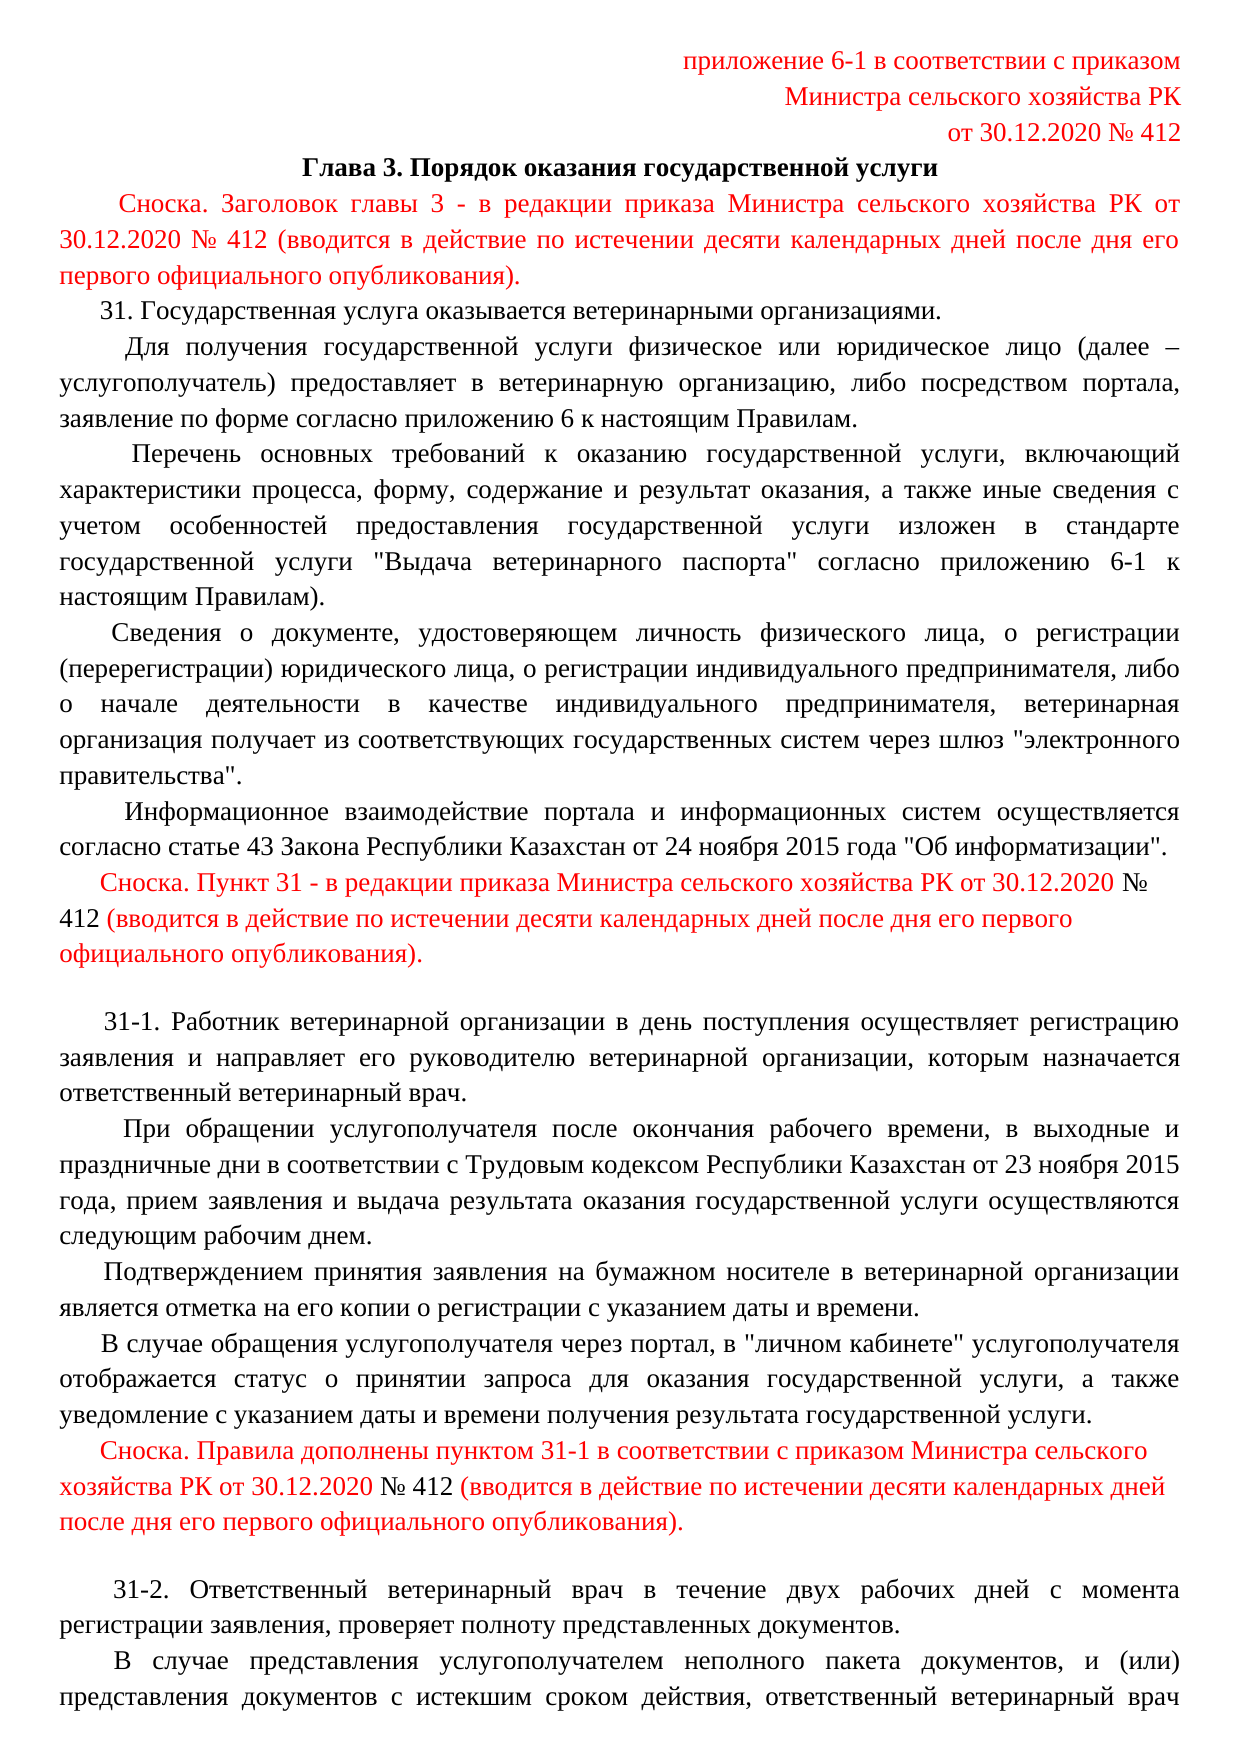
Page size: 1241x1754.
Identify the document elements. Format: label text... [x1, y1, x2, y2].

text Подтверждением принятия заявления на бумажном носителе в ветеринарной организации является отметка на его копии о регистрации с указанием даты и времени. [59, 1255, 1181, 1322]
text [59, 1644, 1181, 1711]
text Для получения государственной услуги физическое или юридическое лицо (далее – услугополучатель) предоставляет в ветеринарную организацию, либо посредством портала, заявление по форме согласно приложению 6 к настоящим Правилам. [59, 330, 1181, 433]
text 31-1. Работник ветеринарной организации в день поступления осуществляет регистрацию заявления и направляет его руководителю ветеринарной организации, которым назначается ответственный ветеринарный врач. [59, 1005, 1181, 1108]
text Сноска. Правила дополнены пунктом 31-1 в соответствии с приказом Министра сельского хозяйства РК от 30.12.2020 № 412 (вводится в действие по истечении десяти календарных дней после дня его первого официального опубликования). [59, 1434, 1181, 1569]
text Перечень основных требований к оказанию государственной услуги, включающий характеристики процесса, форму, содержание и результат оказания, а также иные сведения с учетом особенностей предоставления государственной услуги изложен в стандарте государственной услуги "Выдача ветеринарного паспорта" согласно приложению 6-1 к настоящим Правилам). [59, 437, 1181, 611]
text Сведения о документе, удостоверяющем личность физического лица, о регистрации (перерегистрации) юридического лица, о регистрации индивидуального предпринимателя, либо о начале деятельности в качестве индивидуального предпринимателя, ветеринарная организация получает из соответствующих государственных систем через шлюз "электронного правительства". [59, 616, 1181, 790]
text В случае обращения услугополучателя через портал, в "личном кабинете" услугополучателя отображается статус о принятии запроса для оказания государственной услуги, а также уведомление с указанием даты и времени получения результата государственной услуги. [59, 1327, 1181, 1429]
text 31. Государственная услуга оказывается ветеринарными организациями. [59, 294, 1181, 326]
text приложение 6-1 в соответствии с приказом [59, 44, 1181, 76]
text Сноска. Заголовок главы 3 - в редакции приказа Министра сельского хозяйства РК от 30.12.2020 № 412 (вводится в действие по истечении десяти календарных дней после дня его первого официального опубликования). [59, 187, 1181, 290]
text Сноска. Пункт 31 - в редакции приказа Министра сельского хозяйства РК от 30.12.2020 № 412 (вводится в действие по истечении десяти календарных дней после дня его первого официального опубликования). [59, 866, 1181, 1001]
text При обращении услугополучателя после окончания рабочего времени, в выходные и праздничные дни в соответствии с Трудовым кодексом Республики Казахстан от 23 ноября 2015 года, прием заявления и выдача результата оказания государственной услуги осуществляются следующим рабочим днем. [59, 1112, 1181, 1251]
text от 30.12.2020 № 412 [59, 116, 1181, 147]
text Глава 3. Порядок оказания государственной услуги [59, 152, 1181, 183]
text Министра сельского хозяйства РК [59, 80, 1181, 111]
text 31-2. Ответственный ветеринарный врач в течение двух рабочих дней с момента регистрации заявления, проверяет полноту представленных документов. [59, 1573, 1181, 1640]
text Информационное взаимодействие портала и информационных систем осуществляется согласно статье 43 Закона Республики Казахстан от 24 ноября 2015 года "Об информатизации". [59, 795, 1181, 862]
